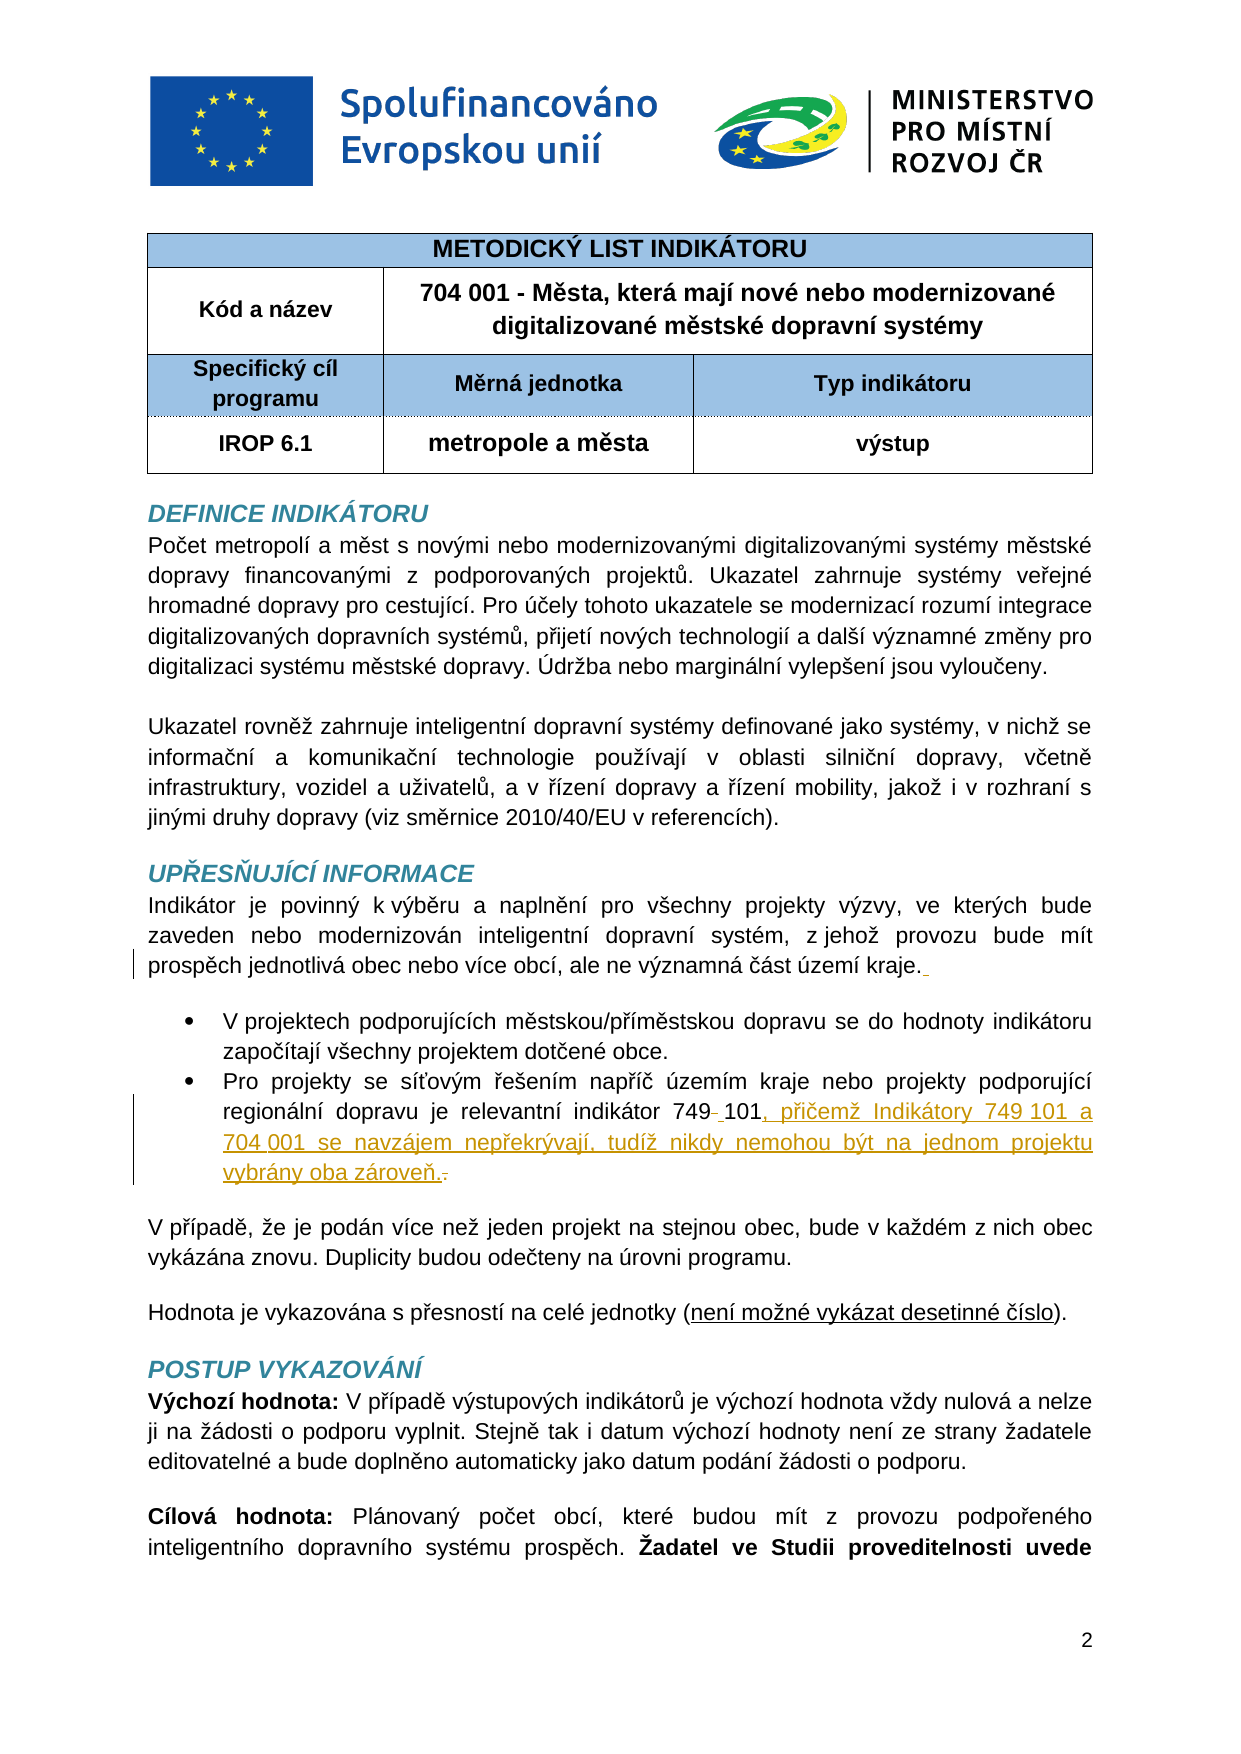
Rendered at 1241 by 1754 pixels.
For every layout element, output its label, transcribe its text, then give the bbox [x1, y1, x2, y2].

table_cell Specifický cíl programu [148, 355, 383, 416]
table_cell metropole a města [384, 416, 693, 473]
table_cell výstup [694, 416, 1092, 473]
text Ukazatel rovněž zahrnuje inteligentní dopravní systémy definované jako systémy, v nichž se informační a komunikační technologie používají v oblasti silniční dopravy, včetně infrastruktury, vozidel a uživatelů, a v řízení dopravy a řízení mobility, jakož i v rozhraní s jinými druhy dopravy (viz směrnice 2010/40/EU v referencích). [148, 713, 1093, 830]
text Definice indikátoru [148, 499, 1093, 528]
text Upřesňující informace [148, 859, 1093, 888]
table_cell Typ indikátoru [694, 355, 1092, 416]
picture [147, 73, 1093, 189]
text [148, 1503, 1093, 1560]
text V případě, že je podán více než jeden projekt na stejnou obec, bude v každém z nich obec vykázána znovu. Duplicity budou odečteny na úrovni programu. [148, 1214, 1093, 1271]
table_cell IROP 6.1 [148, 416, 383, 473]
table_cell 704 001 - Města, která mají nové nebo modernizované digitalizované městské dopravní systémy [384, 268, 1092, 354]
table_cell Kód a název [148, 268, 383, 354]
table_header METODICKÝ LIST INDIKÁTORU [148, 234, 1092, 267]
text Výchozí hodnota: V případě výstupových indikátorů je výchozí hodnota vždy nulová a nelze ji na žádosti o podporu vyplnit. Stejně tak i datum výchozí hodnoty není ze strany žadatele editovatelné a bude doplněno automaticky jako datum podání žádosti o podporu. [148, 1388, 1093, 1474]
table_cell Měrná jednotka [384, 355, 693, 416]
list Pro projekty se síťovým řešením napříč územím kraje nebo projekty podporující regionální dopravu je relevantní indikátor 749101 [185, 1068, 1093, 1185]
text postup vykazování [148, 1354, 1093, 1383]
text Indikátor je povinný k výběru a naplnění pro všechny projekty výzvy, ve kterých bude zaveden nebo modernizován inteligentní dopravní systém, z jehož provozu bude mít prospěch jednotlivá obec nebo více obcí, ale ne významná část území kraje. [148, 892, 1093, 979]
text Hodnota je vykazována s přesností na celé jednotky (není možné vykázat desetinné číslo). [148, 1299, 1093, 1326]
list V projektech podporujících městskou/příměstskou dopravu se do hodnoty indikátoru započítají všechny projektem dotčené obce. [185, 1008, 1093, 1064]
text Počet metropolí a měst s novými nebo modernizovanými digitalizovanými systémy městské dopravy financovanými z podporovaných projektů. Ukazatel zahrnuje systémy veřejné hromadné dopravy pro cestující. Pro účely tohoto ukazatele se modernizací rozumí integrace digitalizovaných dopravních systémů, přijetí nových technologií a další významné změny pro digitalizaci systému městské dopravy. Údržba nebo marginální vylepšení jsou vyloučeny. [148, 532, 1093, 679]
